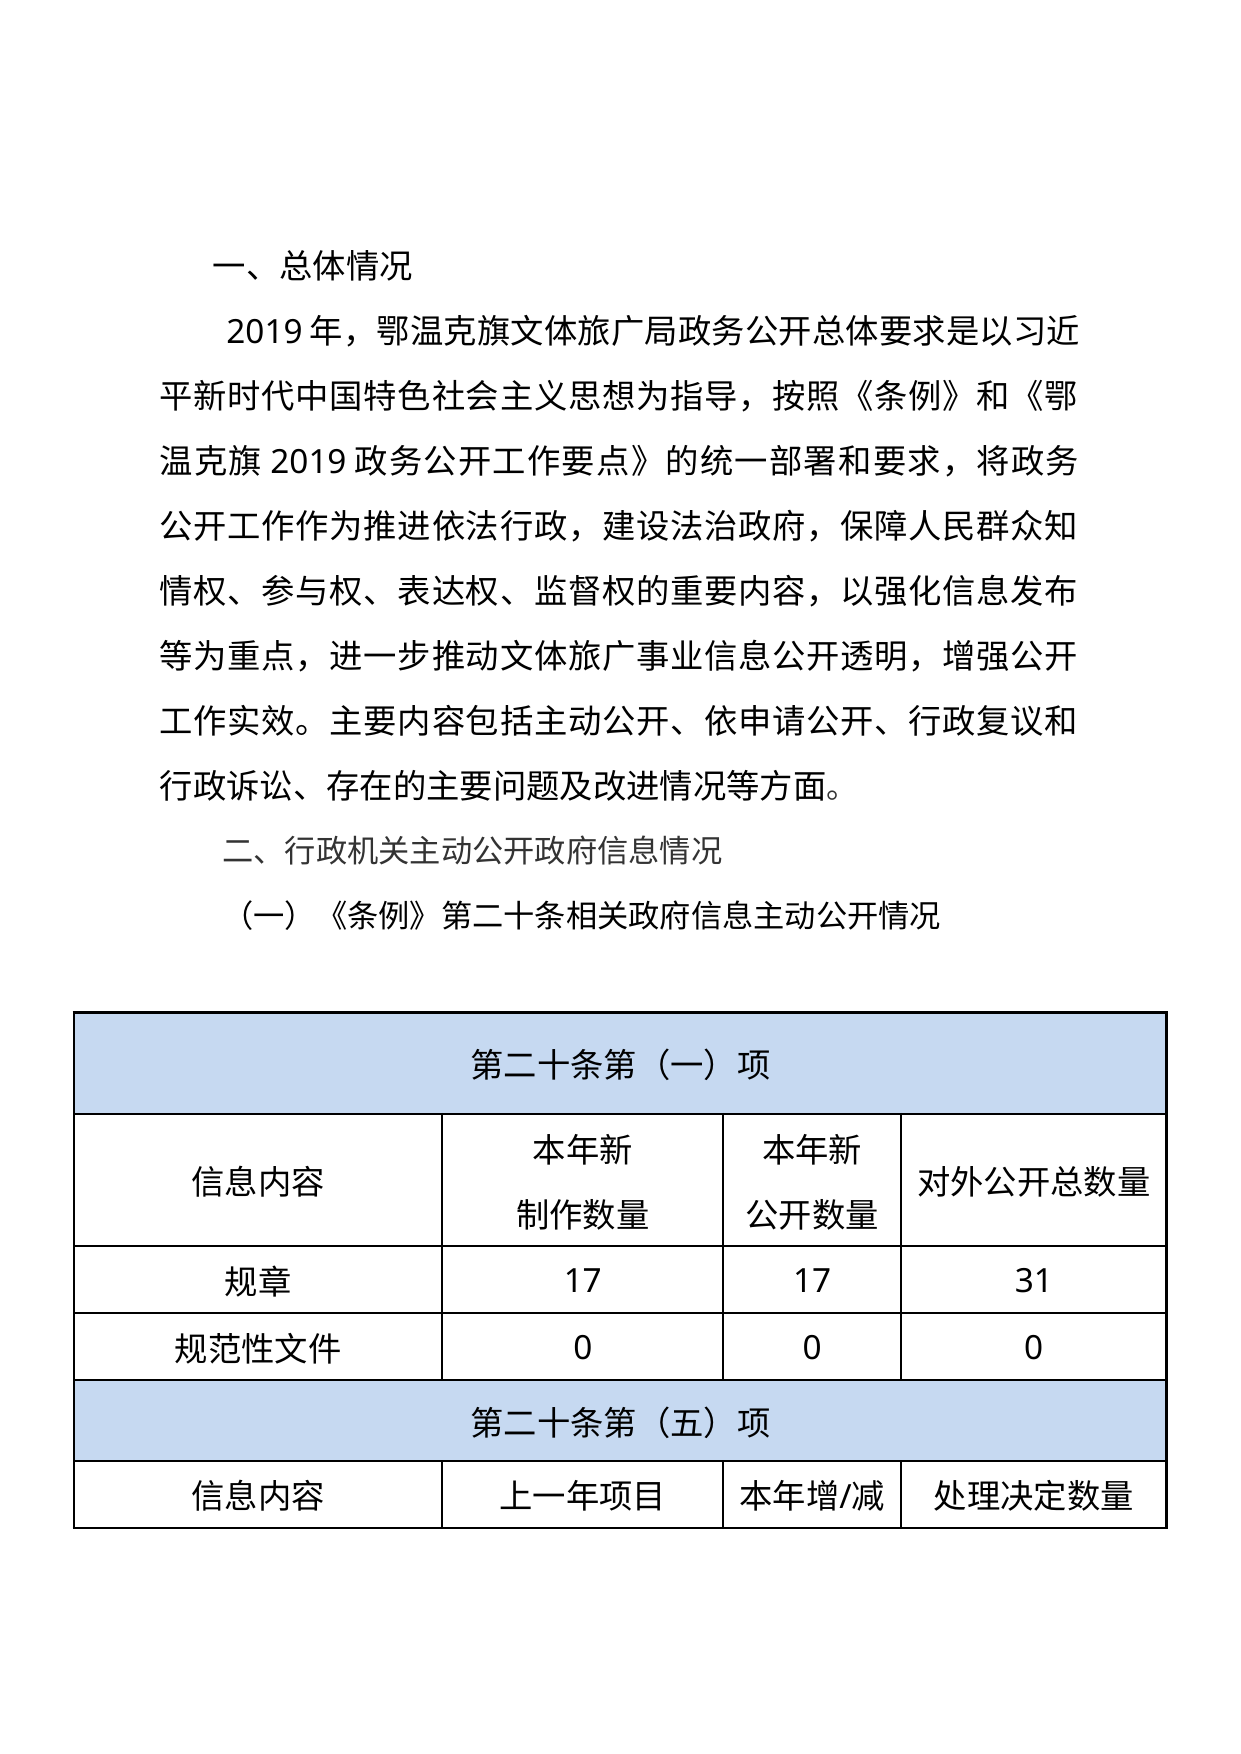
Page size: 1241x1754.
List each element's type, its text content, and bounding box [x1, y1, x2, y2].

table_cell 0 [724, 1314, 900, 1379]
table_cell 第二十条第（五）项 [75, 1381, 1165, 1460]
text 一、总体情况 [159, 231, 1081, 296]
text 2019年，鄂温克旗文体旅广局政务公开总体要求是以习近平新时代中国特色社会主义思想为指导，按照《条例》和《鄂温克旗2019政务公开工作要点》的统一部署和要求，将政务公开工作作为推进依法行政，建设法治政府，保障人民群众知情权、参与权、表达权、监督权的重要内容，以强化信息发布等为重点，进一步推动文体旅广事业信息公开透明，增强公开工作实效。主要内容包括主动公开、依申请公开、行政复议和行政诉讼、存在的主要问题及改进情况等方面。 [159, 296, 1081, 816]
table_cell 信息内容 [75, 1115, 441, 1245]
table_cell 本年新 制作数量 [443, 1115, 722, 1245]
table_cell 处理决定数量 [902, 1462, 1165, 1527]
text 二、行政机关主动公开政府信息情况 [159, 816, 1081, 881]
table_cell 对外公开总数量 [902, 1115, 1165, 1245]
table_cell 上一年项目 数量 [443, 1462, 722, 1527]
table_cell 信息内容 [75, 1462, 441, 1527]
table_cell 0 [902, 1314, 1165, 1379]
table_cell 31 [902, 1247, 1165, 1312]
table_cell 规章 [75, 1247, 441, 1312]
table_cell 0 [443, 1314, 722, 1379]
table_cell 17 [443, 1247, 722, 1312]
table_cell 规范性文件 [75, 1314, 441, 1379]
table_cell 17 [724, 1247, 900, 1312]
table_cell 本年新 公开数量 [724, 1115, 900, 1245]
text （一）《条例》第二十条相关政府信息主动公开情况 [159, 881, 1081, 946]
table_header 第二十条第（一）项 [75, 1014, 1165, 1113]
table_cell 本年增/减 [724, 1462, 900, 1527]
